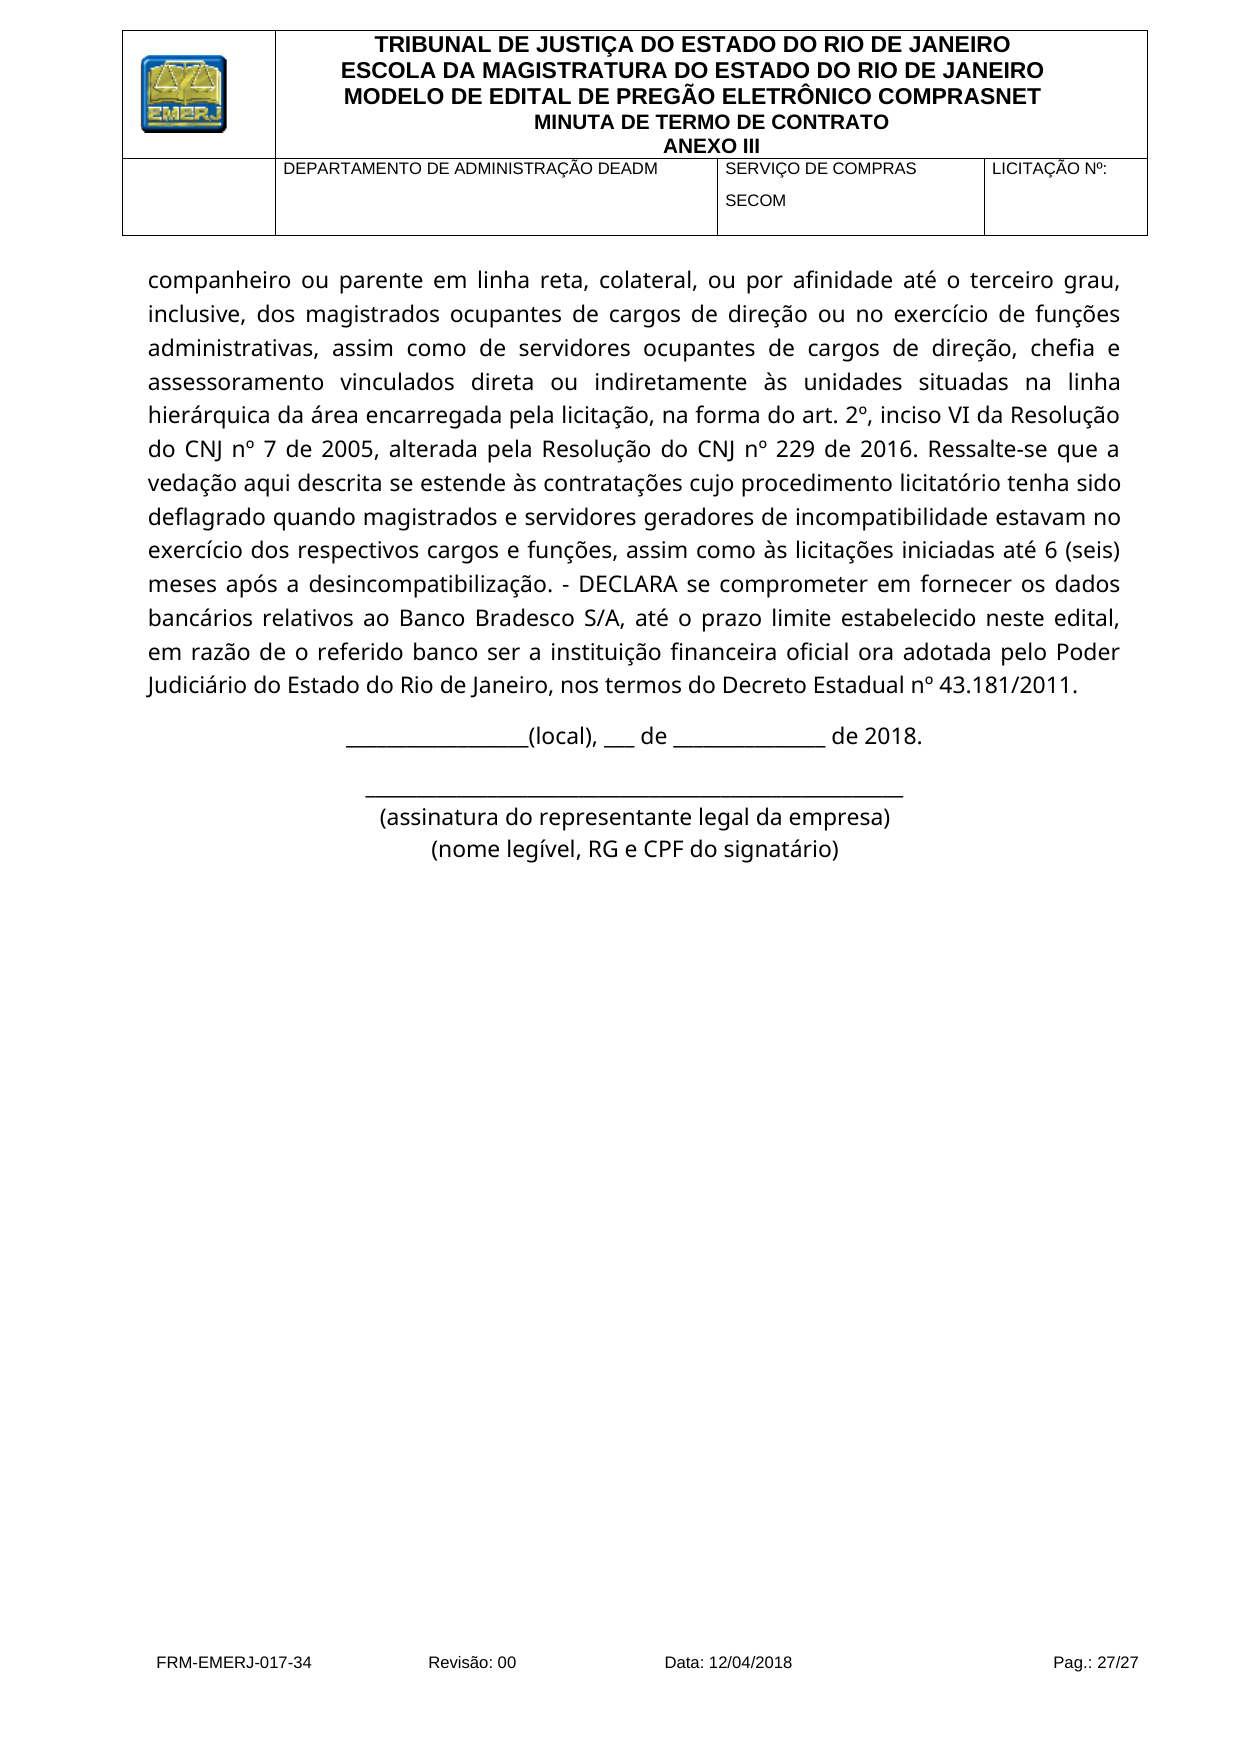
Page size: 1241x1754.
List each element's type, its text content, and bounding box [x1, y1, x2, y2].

picture [140, 55, 227, 133]
text (nome legível, RG e CPF do signatário) [148, 833, 1122, 864]
text (assinatura do representante legal da empresa) [148, 801, 1122, 833]
text __________________(local), ___ de _______________ de 2018. [148, 720, 1122, 751]
text _____________________________________________________ [148, 770, 1122, 801]
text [148, 264, 1122, 701]
